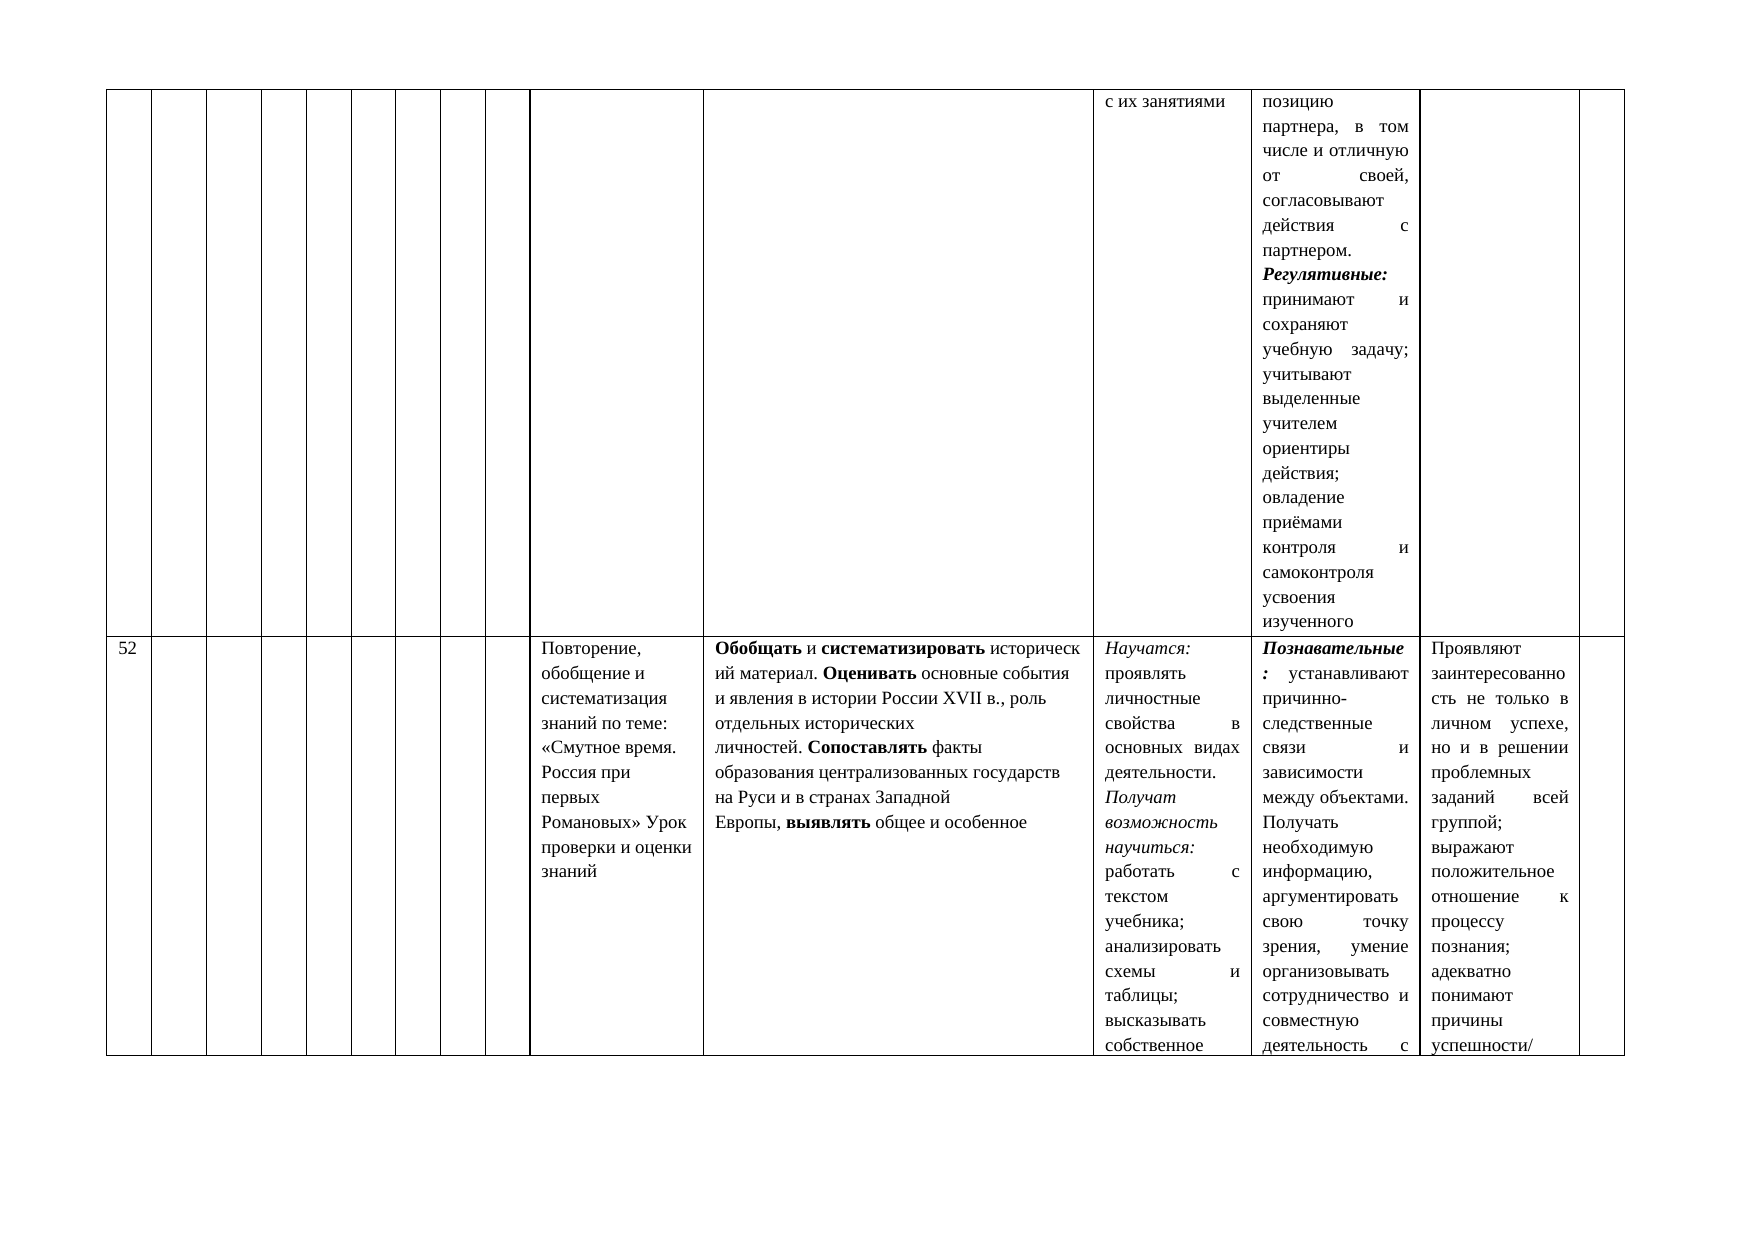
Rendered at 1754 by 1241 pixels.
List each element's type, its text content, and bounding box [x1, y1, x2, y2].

table_cell [441, 637, 485, 1055]
table_cell [307, 90, 351, 636]
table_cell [1094, 90, 1251, 636]
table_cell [1252, 637, 1419, 1055]
table_cell [352, 90, 395, 636]
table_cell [704, 90, 1093, 636]
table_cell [531, 90, 703, 636]
table_cell [352, 637, 395, 1055]
table_cell 52 [107, 637, 151, 1055]
table_cell [1580, 637, 1624, 1055]
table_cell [531, 637, 703, 1055]
table_cell [396, 637, 440, 1055]
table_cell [1094, 637, 1251, 1055]
table_cell [207, 637, 261, 1055]
table_cell [396, 90, 440, 636]
table_cell 51 [107, 90, 151, 636]
table_cell [152, 637, 206, 1055]
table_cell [1421, 637, 1579, 1055]
table_cell [207, 90, 261, 636]
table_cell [1252, 90, 1419, 636]
table_cell [441, 90, 485, 636]
table_cell [307, 637, 351, 1055]
table_cell [262, 90, 306, 636]
table_cell [262, 637, 306, 1055]
table_cell [1580, 90, 1624, 636]
table_cell [486, 90, 529, 636]
table_cell [152, 90, 206, 636]
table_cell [704, 637, 1093, 1055]
table_cell [486, 637, 529, 1055]
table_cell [1421, 90, 1579, 636]
